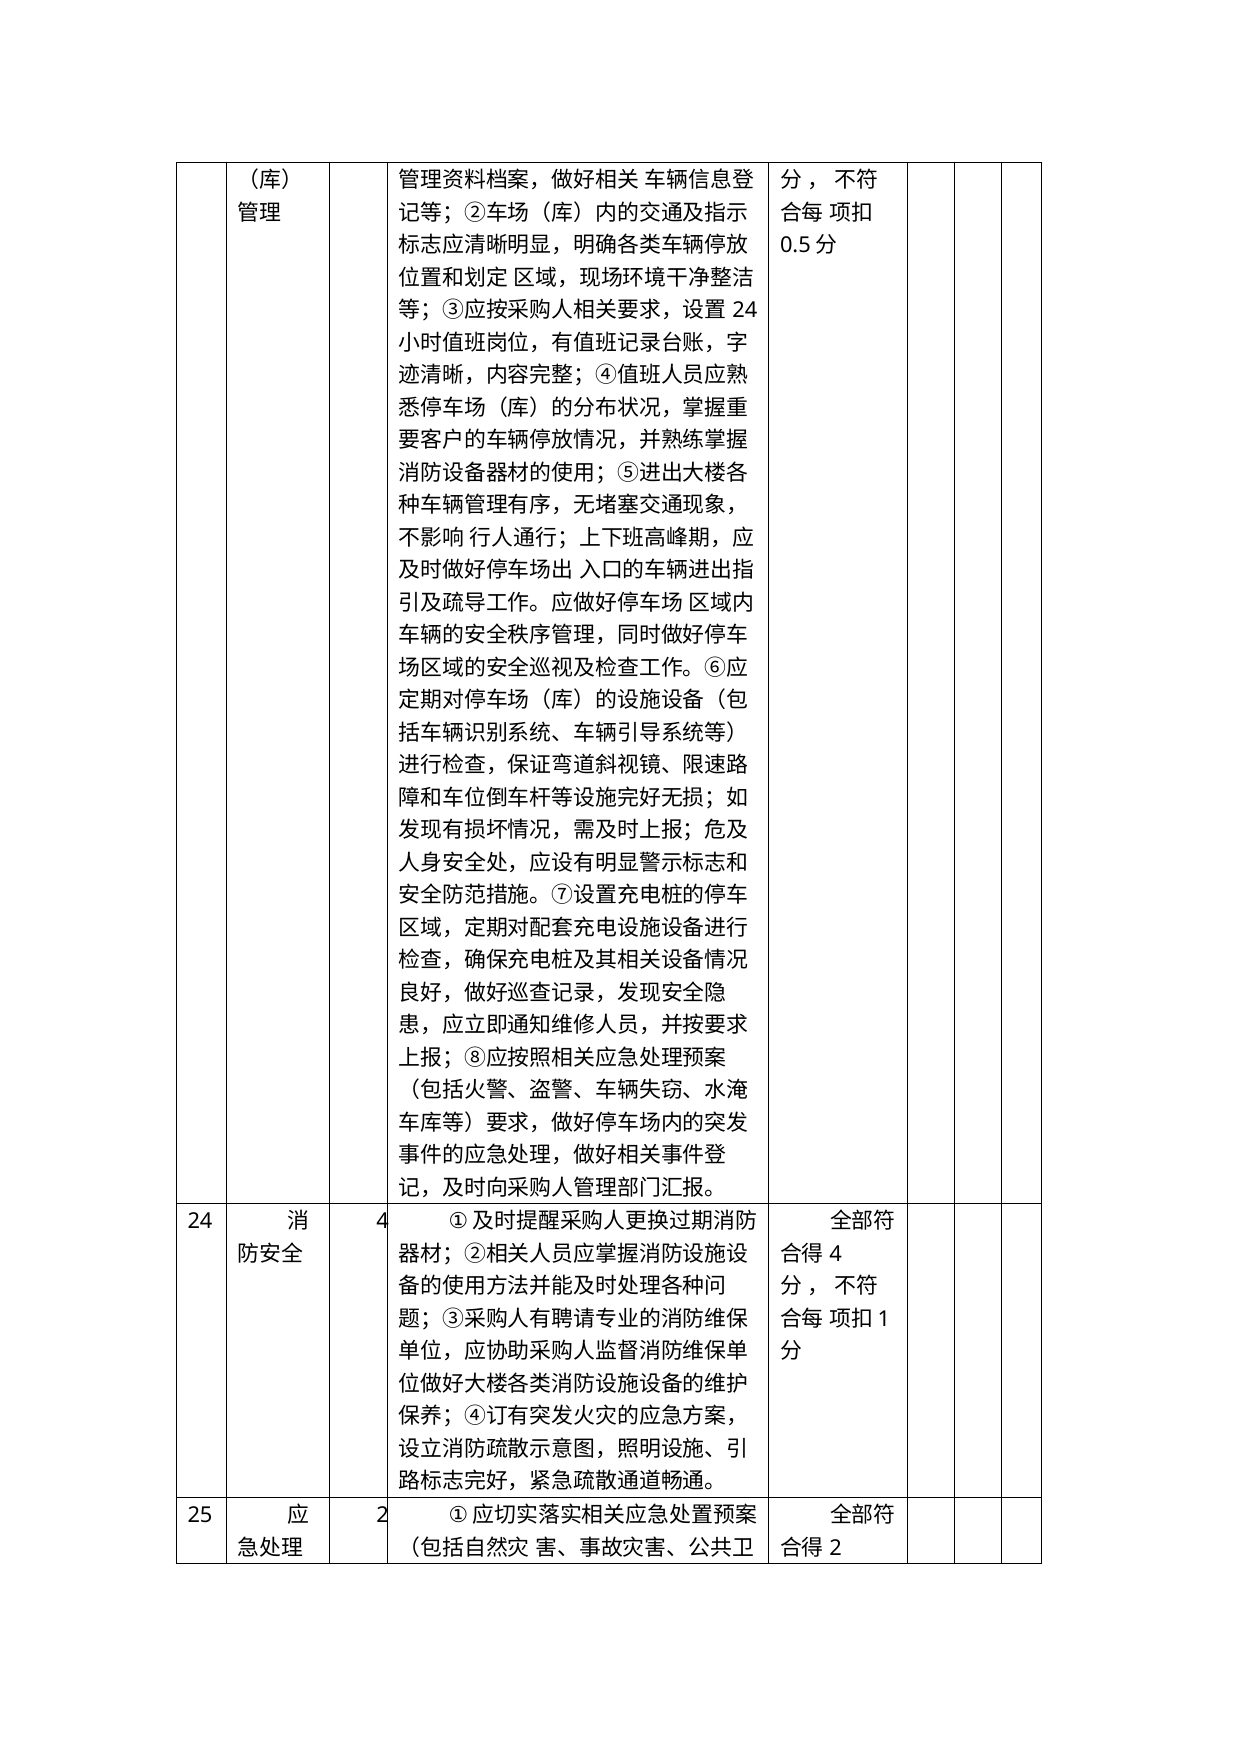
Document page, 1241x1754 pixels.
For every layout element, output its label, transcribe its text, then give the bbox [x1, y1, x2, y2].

table_cell [908, 1498, 954, 1563]
table_cell [955, 1204, 1001, 1497]
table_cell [769, 1498, 907, 1563]
table_cell [1002, 1498, 1041, 1563]
table_cell [908, 1204, 954, 1497]
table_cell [388, 163, 768, 1203]
table_cell 24 [177, 1204, 226, 1497]
table_cell 4 [330, 1204, 387, 1497]
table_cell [388, 1498, 768, 1563]
table_cell 全部符合得 4 分 ， 不符合每 项扣1分 [769, 1204, 907, 1497]
table_cell 4 [330, 163, 387, 1203]
table_cell 消防安全 [227, 1204, 329, 1497]
table_cell ①及时提醒采购人更换过期消防器材；②相关人员应掌握消防设施设备的使用方法并能及时处理各种问题；③采购人有聘请专业的消防维保单位，应协助采购人监督消防维保单位做好大楼各类消防设施设备的维护保养；④订有突发火灾的应急方案，设立消防疏散示意图，照明设施、引路标志完好，紧急疏散通道畅通。 [388, 1204, 768, 1497]
table_cell [1002, 163, 1041, 1203]
table_cell [955, 1498, 1001, 1563]
table_cell 车场（库） 管理 [227, 163, 329, 1203]
table_cell [1002, 1204, 1041, 1497]
table_cell [955, 163, 1001, 1203]
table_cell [769, 163, 907, 1203]
table_cell 25 [177, 1498, 226, 1563]
table_cell [908, 163, 954, 1203]
table_cell 应急处理 [227, 1498, 329, 1563]
table_cell 23 [177, 163, 226, 1203]
table_cell 2 [330, 1498, 387, 1563]
